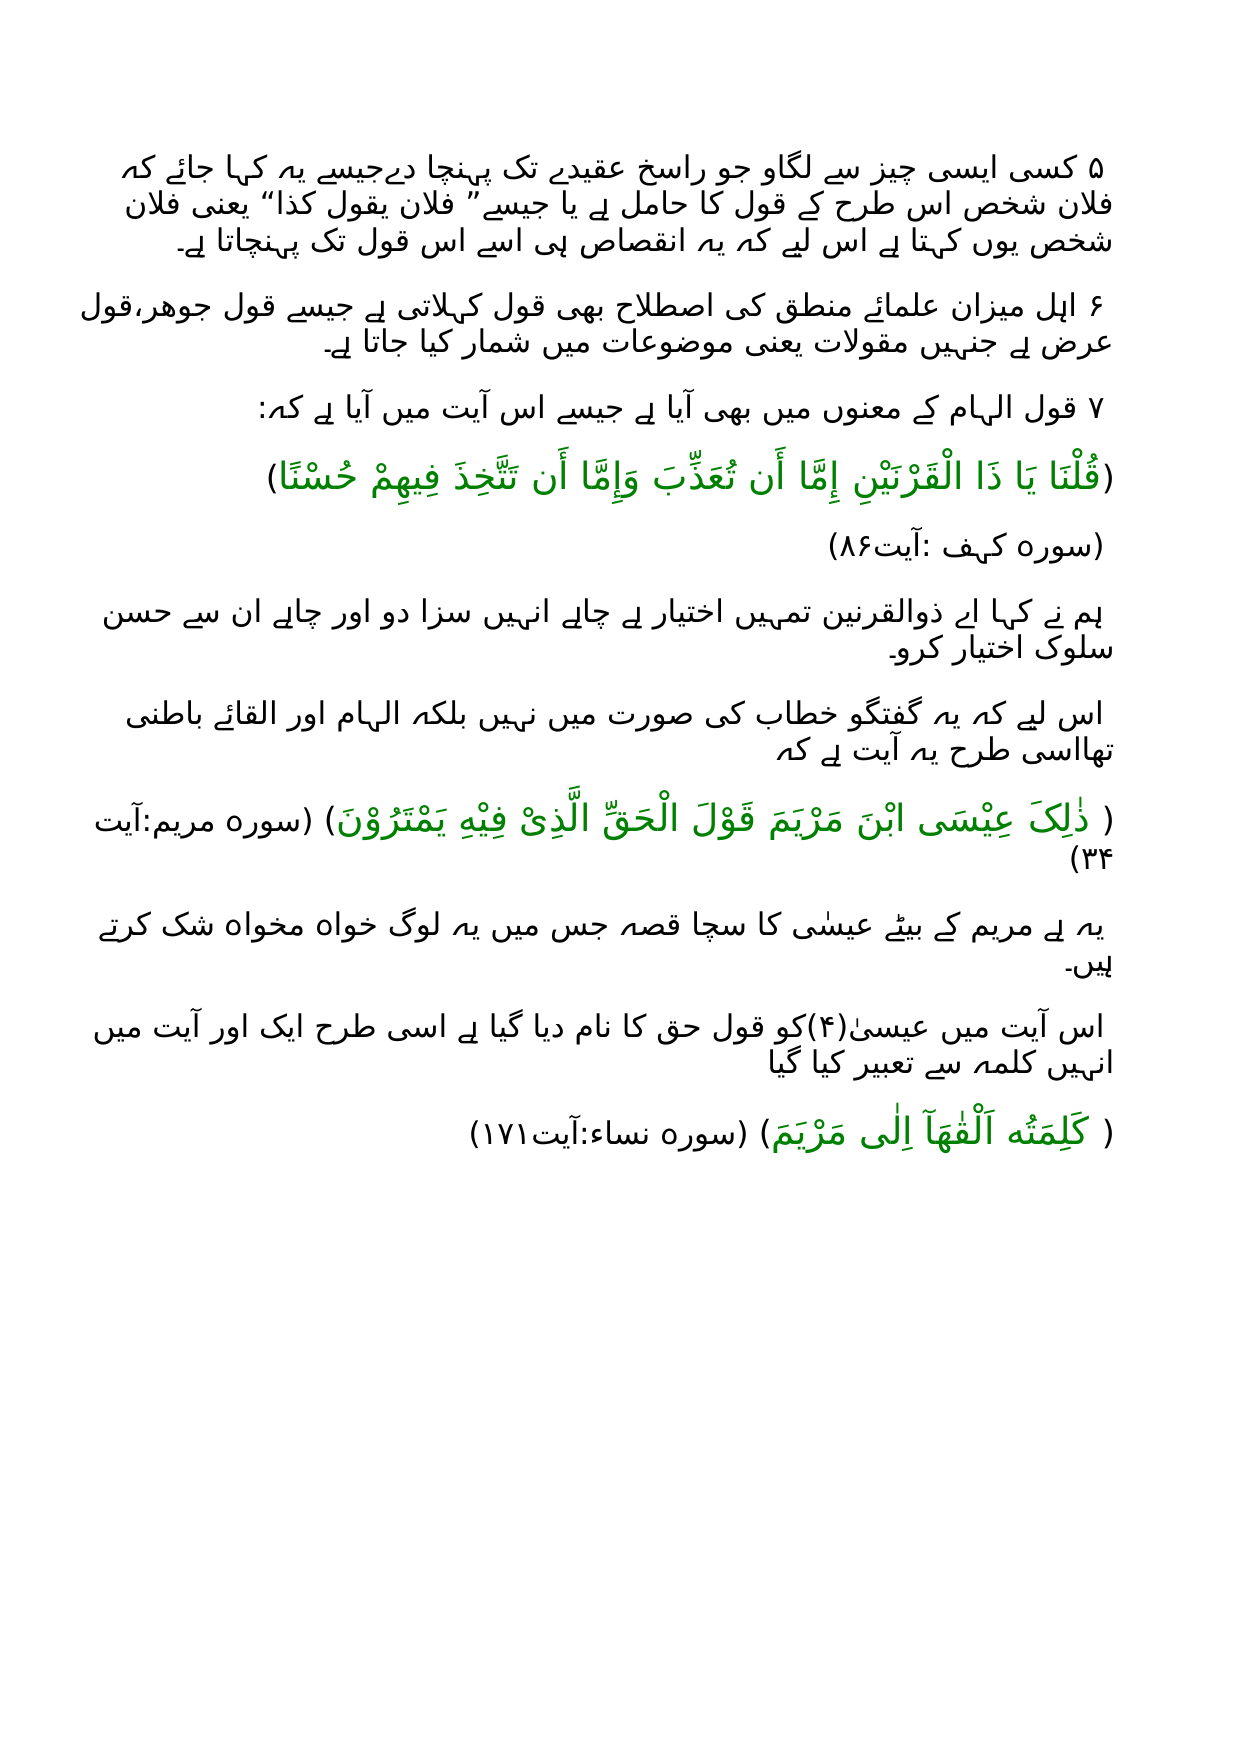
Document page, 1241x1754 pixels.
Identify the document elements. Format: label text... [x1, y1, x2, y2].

text ( ذٰلِکَ عِیْسَی ابْنَ مَرْیَمَ قَوْلَ الْحَقِّ الَّذِیْ فِیْهِ یَمْتَرُوْنَ) (سورہ مریم:آیت۳۴) [72, 797, 1114, 877]
text ( کَلِمَتُه اَلْقٰهَآ اِلٰی مَرْیَمَ) (سورہ نساء:آیت۱۷۱) [72, 1110, 1114, 1153]
text (قُلْنَا يَا ذَا الْقَرْنَيْنِ إِمَّا أَن تُعَذِّبَ وَإِمَّا أَن تَتَّخِذَ فِيهِمْ حُسْنًا) [72, 455, 1114, 498]
text ہم نے کہا اے ذوالقرنین تمہیں اختیار ہے چاہے انہیں سزا دو اور چاہے ان سے حسن سلوک اختیار کرو۔ [72, 593, 1114, 666]
text ۶ اہل میزان علمائے منطق کی اصطلاح بھی قول کہلاتی ہے جیسے قول جوھر،قول عرض ہے جنہیں مقولات یعنی موضوعات میں شمار کیا جاتا ہے۔ [72, 287, 1114, 360]
text (سورہ کہف :آیت۸۶) [72, 528, 1114, 564]
text یہ ہے مریم کے بیٹے عیسٰی کا سچا قصہ جس میں یہ لوگ خواہ مخواہ شک کرتے ہیں۔ [72, 906, 1114, 979]
text ۷ قول الہام کے معنوں میں بھی آیا ہے جیسے اس آیت میں آیا ہے کہ: [72, 389, 1114, 426]
text اس آیت میں عیسیٰ(۴)کو قول حق کا نام دیا گیا ہے اسی طرح ایک اور آیت میں انہیں کلمہ سے تعبیر کیا گیا [72, 1008, 1114, 1081]
text اس لیے کہ یہ گفتگو خطاب کی صورت میں نہیں بلکہ الہام اور القائے باطنی تھااسی طرح یہ آیت ہے کہ [72, 695, 1114, 768]
text ۵ کسی ایسی چیز سے لگاو جو راسخ عقیدے تک پہنچا دےجیسے یہ کہا جائے کہ فلان شخص اس طرح کے قول کا حامل ہے یا جیسے” فلان یقول کذا“ یعنی فلان شخص یوں کہتا ہے اس لیے کہ یہ انقصاص ہی اسے اس قول تک پہنچاتا ہے۔ [72, 149, 1114, 258]
